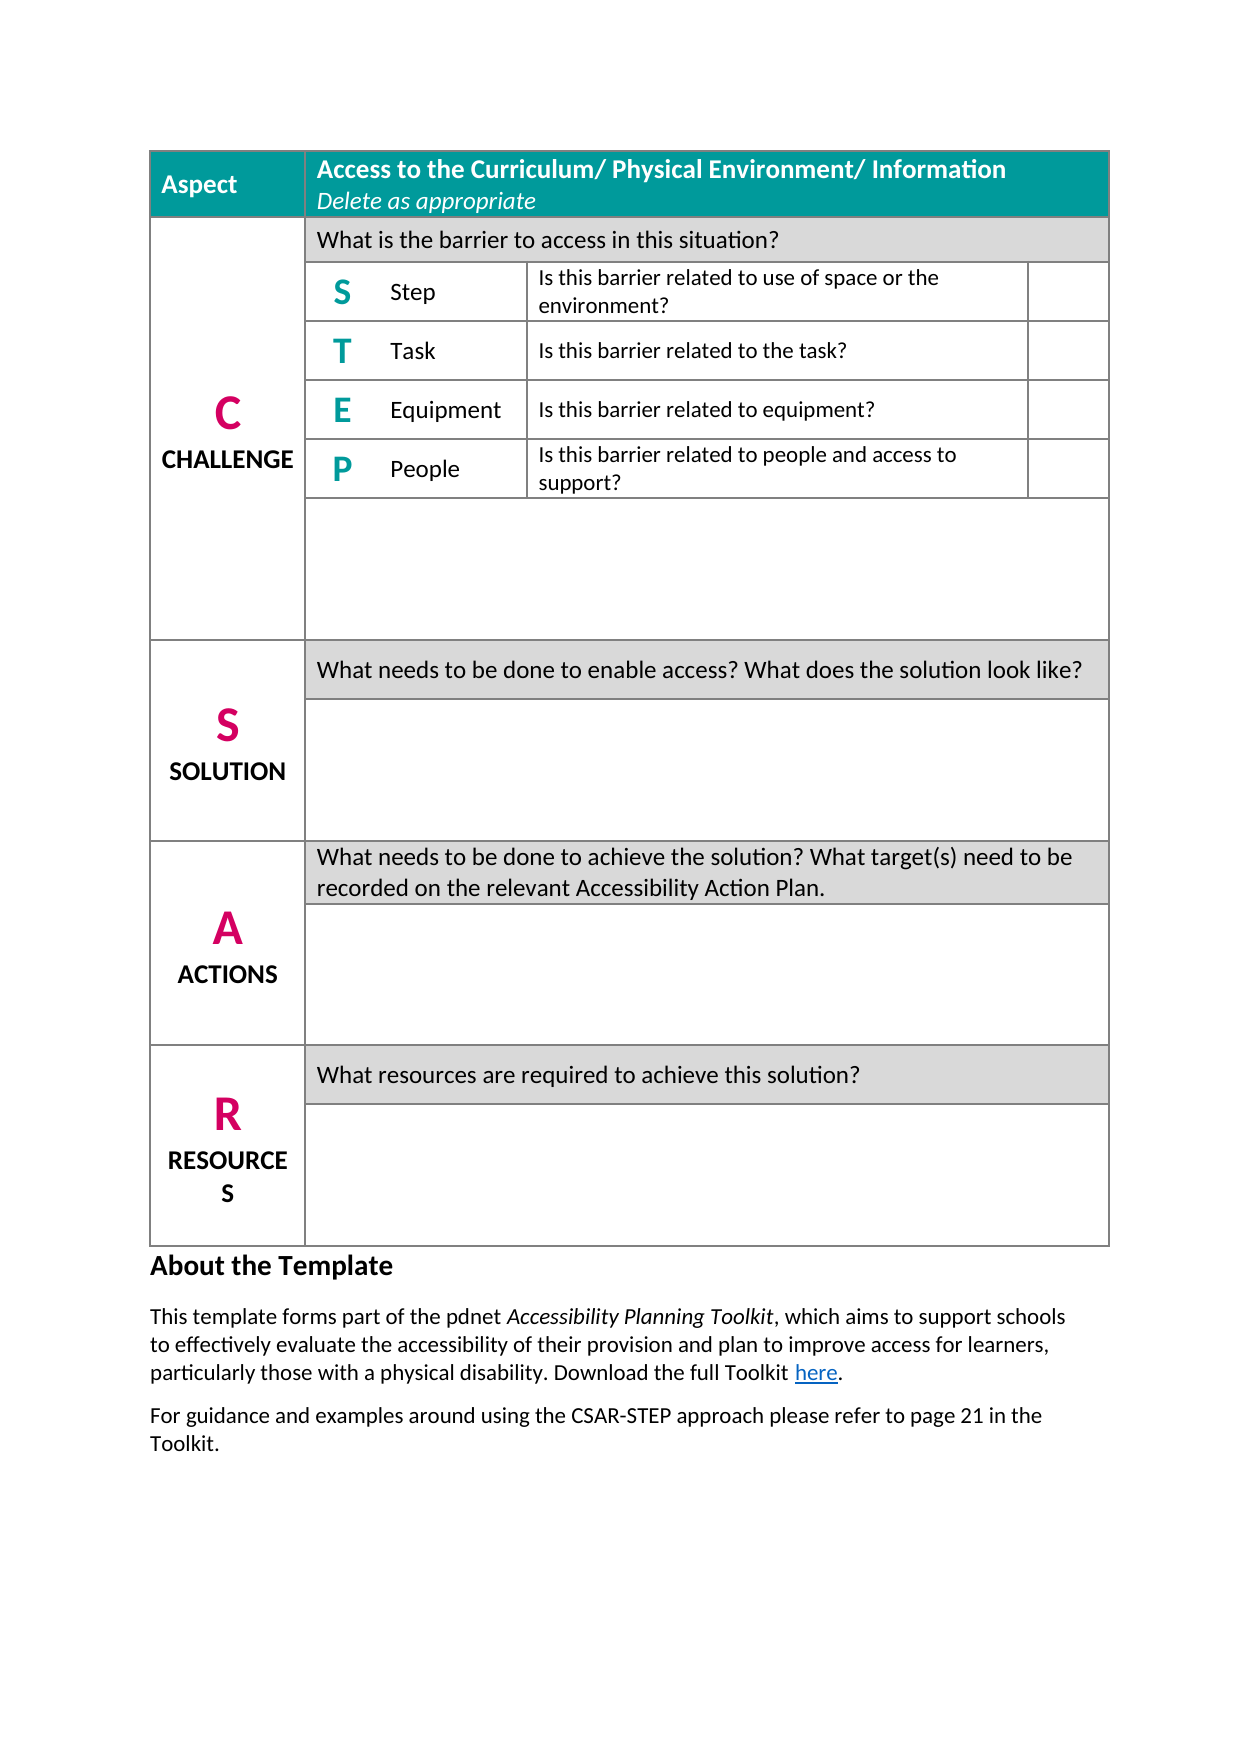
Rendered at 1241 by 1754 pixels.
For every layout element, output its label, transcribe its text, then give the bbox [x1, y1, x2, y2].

table_cell [1029, 263, 1108, 320]
table_cell [306, 499, 1108, 639]
table_cell S [306, 263, 379, 320]
table_cell [1029, 440, 1108, 497]
table_cell Equipment [379, 381, 526, 438]
table_cell P [306, 440, 379, 497]
table_cell What needs to be done to achieve the solution? What target(s) need to be recorded on the relevant Accessibility Action Plan. [306, 842, 1108, 903]
table_cell People [379, 440, 526, 497]
table_cell What needs to be done to enable access? What does the solution look like? [306, 641, 1108, 698]
table_cell S SOLUTION [151, 641, 304, 839]
table_cell T [306, 322, 379, 379]
table_cell Is this barrier related to the task? [528, 322, 1027, 379]
table_header Aspect [151, 152, 304, 216]
table_cell A ACTIONS [151, 842, 304, 1044]
table_cell [306, 700, 1108, 839]
table_cell [306, 1105, 1108, 1245]
table_cell R RESOURCES [151, 1046, 304, 1245]
table_cell Is this barrier related to people and access to support? [528, 440, 1027, 497]
text This template forms part of the pdnet Accessibility Planning Toolkit, which aims to support schools to effectively evaluate the accessibility of their provision and plan to improve access for learners, particularly those with a physical disability. Download the full Toolkit here. For guidance and examples around using the CSAR-STEP approach please refer to page 21 in the Toolkit. [150, 1302, 1090, 1458]
table_cell Is this barrier related to equipment? [528, 381, 1027, 438]
table_cell E [306, 381, 379, 438]
table_cell Is this barrier related to use of space or the environment? [528, 263, 1027, 320]
table_cell What is the barrier to access in this situation? [306, 218, 1108, 261]
table_cell C CHALLENGE [151, 218, 304, 639]
table_cell [1029, 322, 1108, 379]
table_header Access to the Curriculum/ Physical Environment/ Information Delete as appropriate [306, 152, 1108, 216]
table_cell Task [379, 322, 526, 379]
table_cell What resources are required to achieve this solution? [306, 1046, 1108, 1103]
table_cell [306, 905, 1108, 1044]
table_cell Step [379, 263, 526, 320]
table_cell [1029, 381, 1108, 438]
text About the Template [150, 1247, 1090, 1283]
